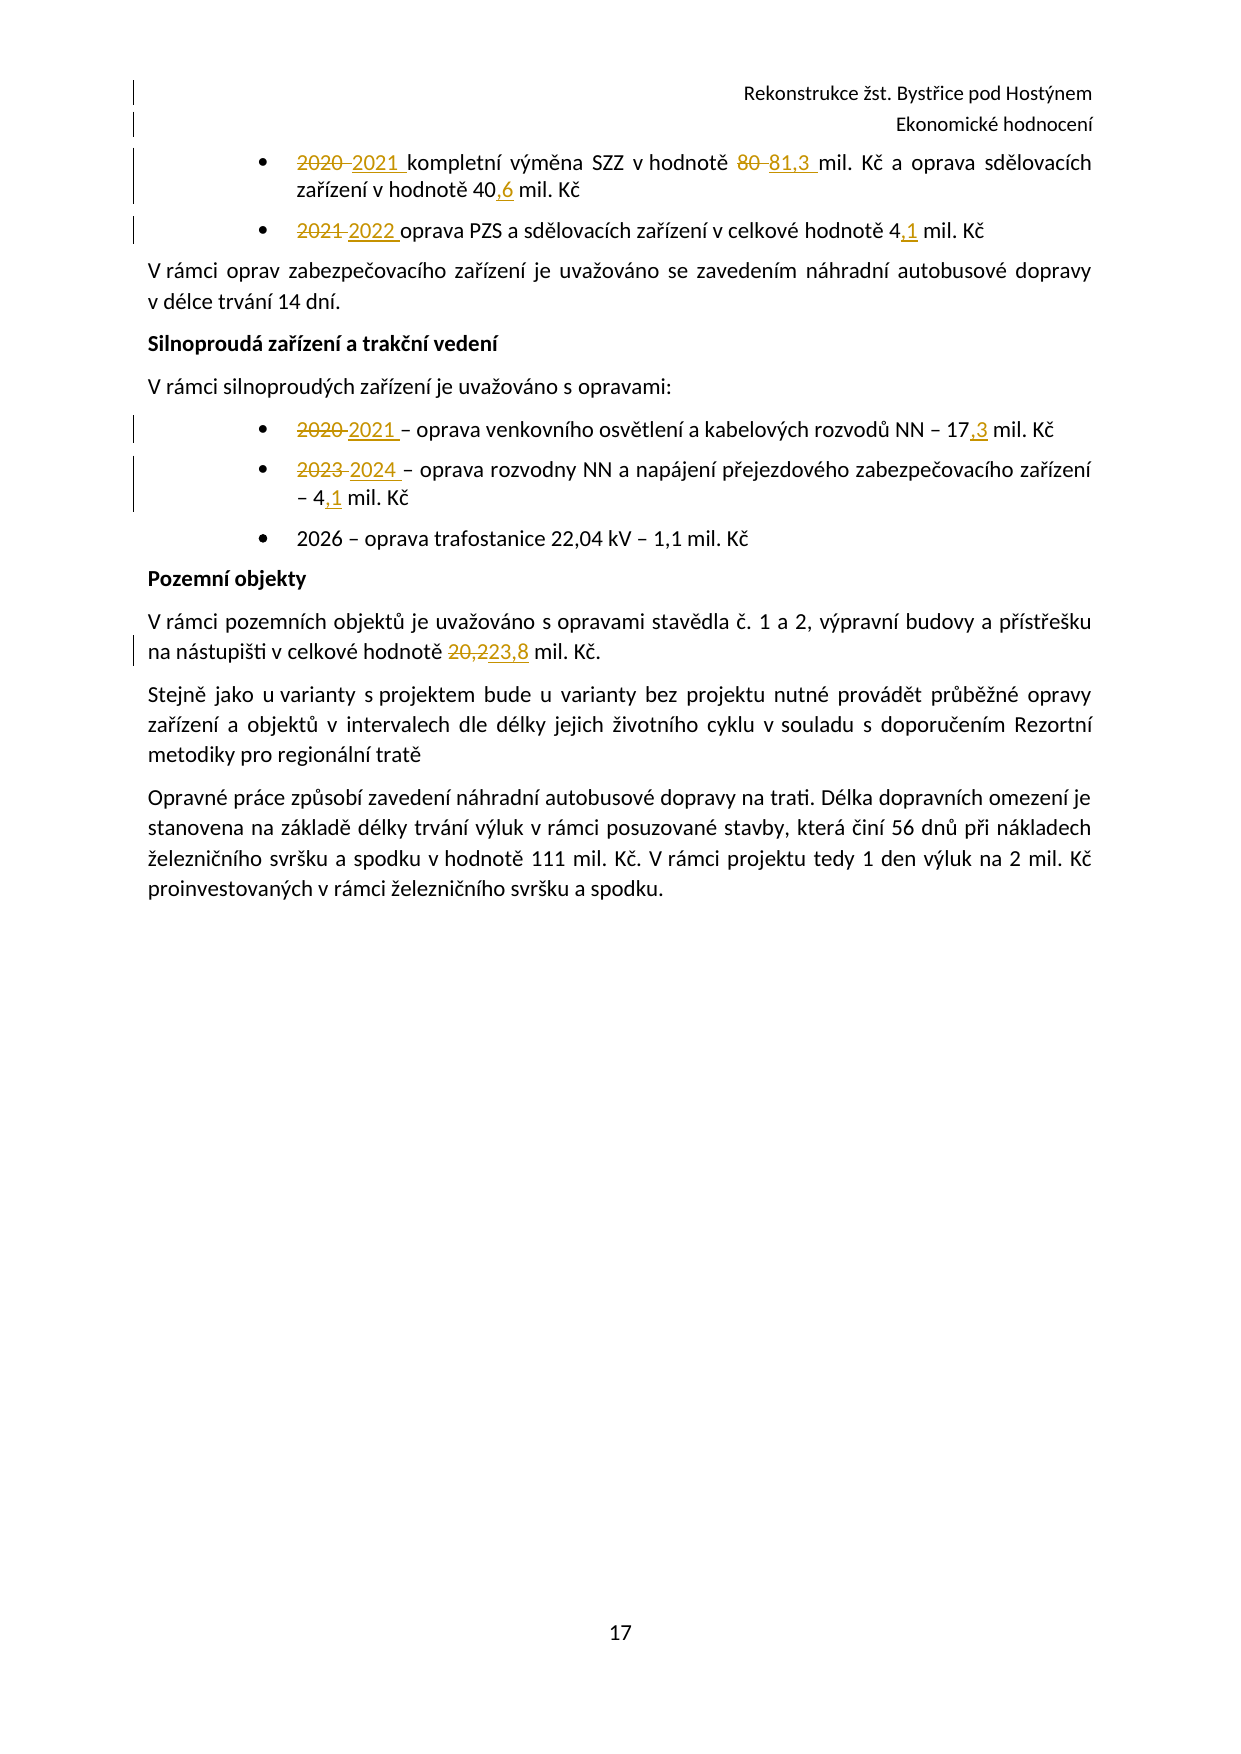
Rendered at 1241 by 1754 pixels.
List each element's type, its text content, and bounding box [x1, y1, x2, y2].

text Opravné práce způsobí zavedení náhradní autobusové dopravy na trati. Délka dopravních omezení je stanovena na základě délky trvání výluk v rámci posuzované stavby, která činí 56 dnů při nákladech železničního svršku a spodku v hodnotě 111 mil. Kč. V rámci projektu tedy 1 den výluk na 2 mil. Kč proinvestovaných v rámci železničního svršku a spodku. [148, 783, 1093, 902]
text Pozemní objekty [148, 564, 1093, 593]
list 2026 – oprava trafostanice 22,04 kV – 1,1 mil. Kč [259, 524, 1093, 552]
list kompletní výměna SZZ v hodnotě mil. Kč a oprava sdělovacích zařízení v hodnotě 40 mil. Kč [259, 148, 1093, 204]
list – oprava rozvodny NN a napájení přejezdového zabezpečovacího zařízení – 4 mil. Kč [259, 456, 1093, 512]
text Silnoproudá zařízení a trakční vedení [148, 329, 1093, 358]
list – oprava venkovního osvětlení a kabelových rozvodů NN – 17 mil. Kč [259, 415, 1093, 443]
text Stejně jako u varianty s projektem bude u varianty bez projektu nutné provádět průběžné opravy zařízení a objektů v intervalech dle délky jejich životního cyklu v souladu s doporučením Rezortní metodiky pro regionální tratě [148, 680, 1093, 769]
text V rámci oprav zabezpečovacího zařízení je uvažováno se zavedením náhradní autobusové dopravy v délce trvání 14 dní. [148, 257, 1093, 315]
list oprava PZS a sdělovacích zařízení v celkové hodnotě 4 mil. Kč [259, 216, 1093, 244]
text V rámci pozemních objektů je uvažováno s opravami stavědla č. 1 a 2, výpravní budovy a přístřešku na nástupišti v celkové hodnotě mil. Kč. [148, 607, 1093, 666]
text V rámci silnoproudých zařízení je uvažováno s opravami: [148, 372, 1093, 400]
